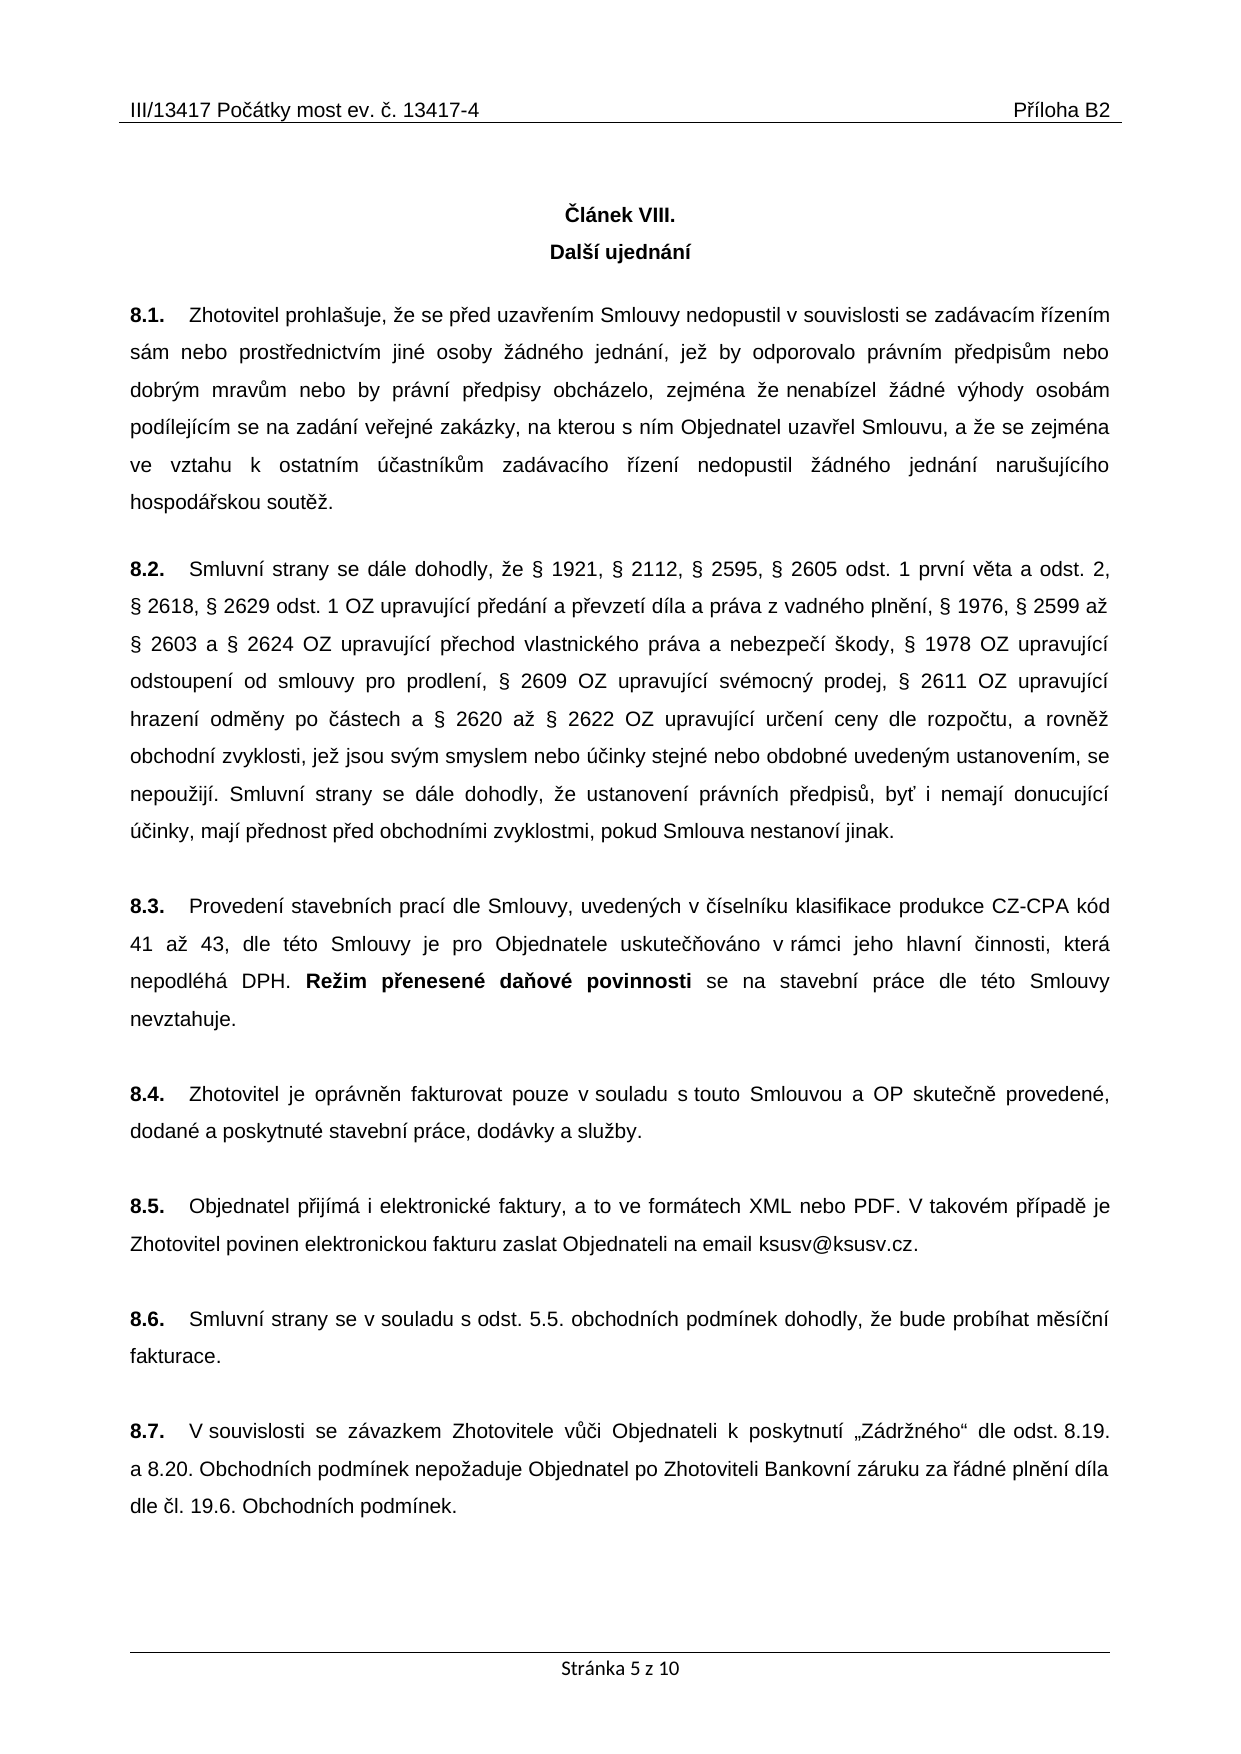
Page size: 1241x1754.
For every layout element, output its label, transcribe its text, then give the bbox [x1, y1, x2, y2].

list Zhotovitel je oprávněn fakturovat pouze v souladu s touto Smlouvou a OP skutečně provedené, dodané a poskytnuté stavební práce, dodávky a služby. [130, 1068, 1110, 1143]
list Smluvní strany se dále dohodly, že § 1921, § 2112, § 2595, § 2605 odst. 1 první věta a odst. 2, § 2618, § 2629 odst. 1 OZ upravující předání a převzetí díla a práva z vadného plnění, § 1976, § 2599 až § 2603 a § 2624 OZ upravující přechod vlastnického práva a nebezpečí škody, § 1978 OZ upravující odstoupení od smlouvy pro prodlení, § 2609 OZ upravující svémocný prodej, § 2611 OZ upravující hrazení odměny po částech a § 2620 až § 2622 OZ upravující určení ceny dle rozpočtu, a rovněž obchodní zvyklosti, jež jsou svým smyslem nebo účinky stejné nebo obdobné uvedeným ustanovením, se nepoužijí. Smluvní strany se dále dohodly, že ustanovení právních předpisů, byť i nemají donucující účinky, mají přednost před obchodními zvyklostmi, pokud Smlouva nestanoví jinak. [130, 543, 1110, 843]
subtitle Článek VIII. [130, 189, 1110, 227]
list Provedení stavebních prací dle Smlouvy, uvedených v číselníku klasifikace produkce CZ-CPA kód 41 až 43, dle této Smlouvy je pro Objednatele uskutečňováno v rámci jeho hlavní činnosti, která nepodléhá DPH. Režim přenesené daňové povinnosti se na stavební práce dle této Smlouvy nevztahuje. [130, 880, 1110, 1030]
list V souvislosti se závazkem Zhotovitele vůči Objednateli k poskytnutí „Zádržného“ dle odst. 8.19. a 8.20. Obchodních podmínek nepožaduje Objednatel po Zhotoviteli Bankovní záruku za řádné plnění díla dle čl. 19.6. Obchodních podmínek. [130, 1405, 1110, 1518]
subtitle Další ujednání [130, 227, 1110, 264]
list Zhotovitel prohlašuje, že se před uzavřením Smlouvy nedopustil v souvislosti se zadávacím řízením sám nebo prostřednictvím jiné osoby žádného jednání, jež by odporovalo právním předpisům nebo dobrým mravům nebo by právní předpisy obcházelo, zejména že nenabízel žádné výhody osobám podílejícím se na zadání veřejné zakázky, na kterou s ním Objednatel uzavřel Smlouvu, a že se zejména ve vztahu k ostatním účastníkům zadávacího řízení nedopustil žádného jednání narušujícího hospodářskou soutěž. [130, 289, 1110, 514]
list Objednatel přijímá i elektronické faktury, a to ve formátech XML nebo PDF. V takovém případě je Zhotovitel povinen elektronickou fakturu zaslat Objednateli na email ksusv@ksusv.cz. [130, 1180, 1110, 1255]
list Smluvní strany se v souladu s odst. 5.5. obchodních podmínek dohodly, že bude probíhat měsíční fakturace. [130, 1293, 1110, 1368]
